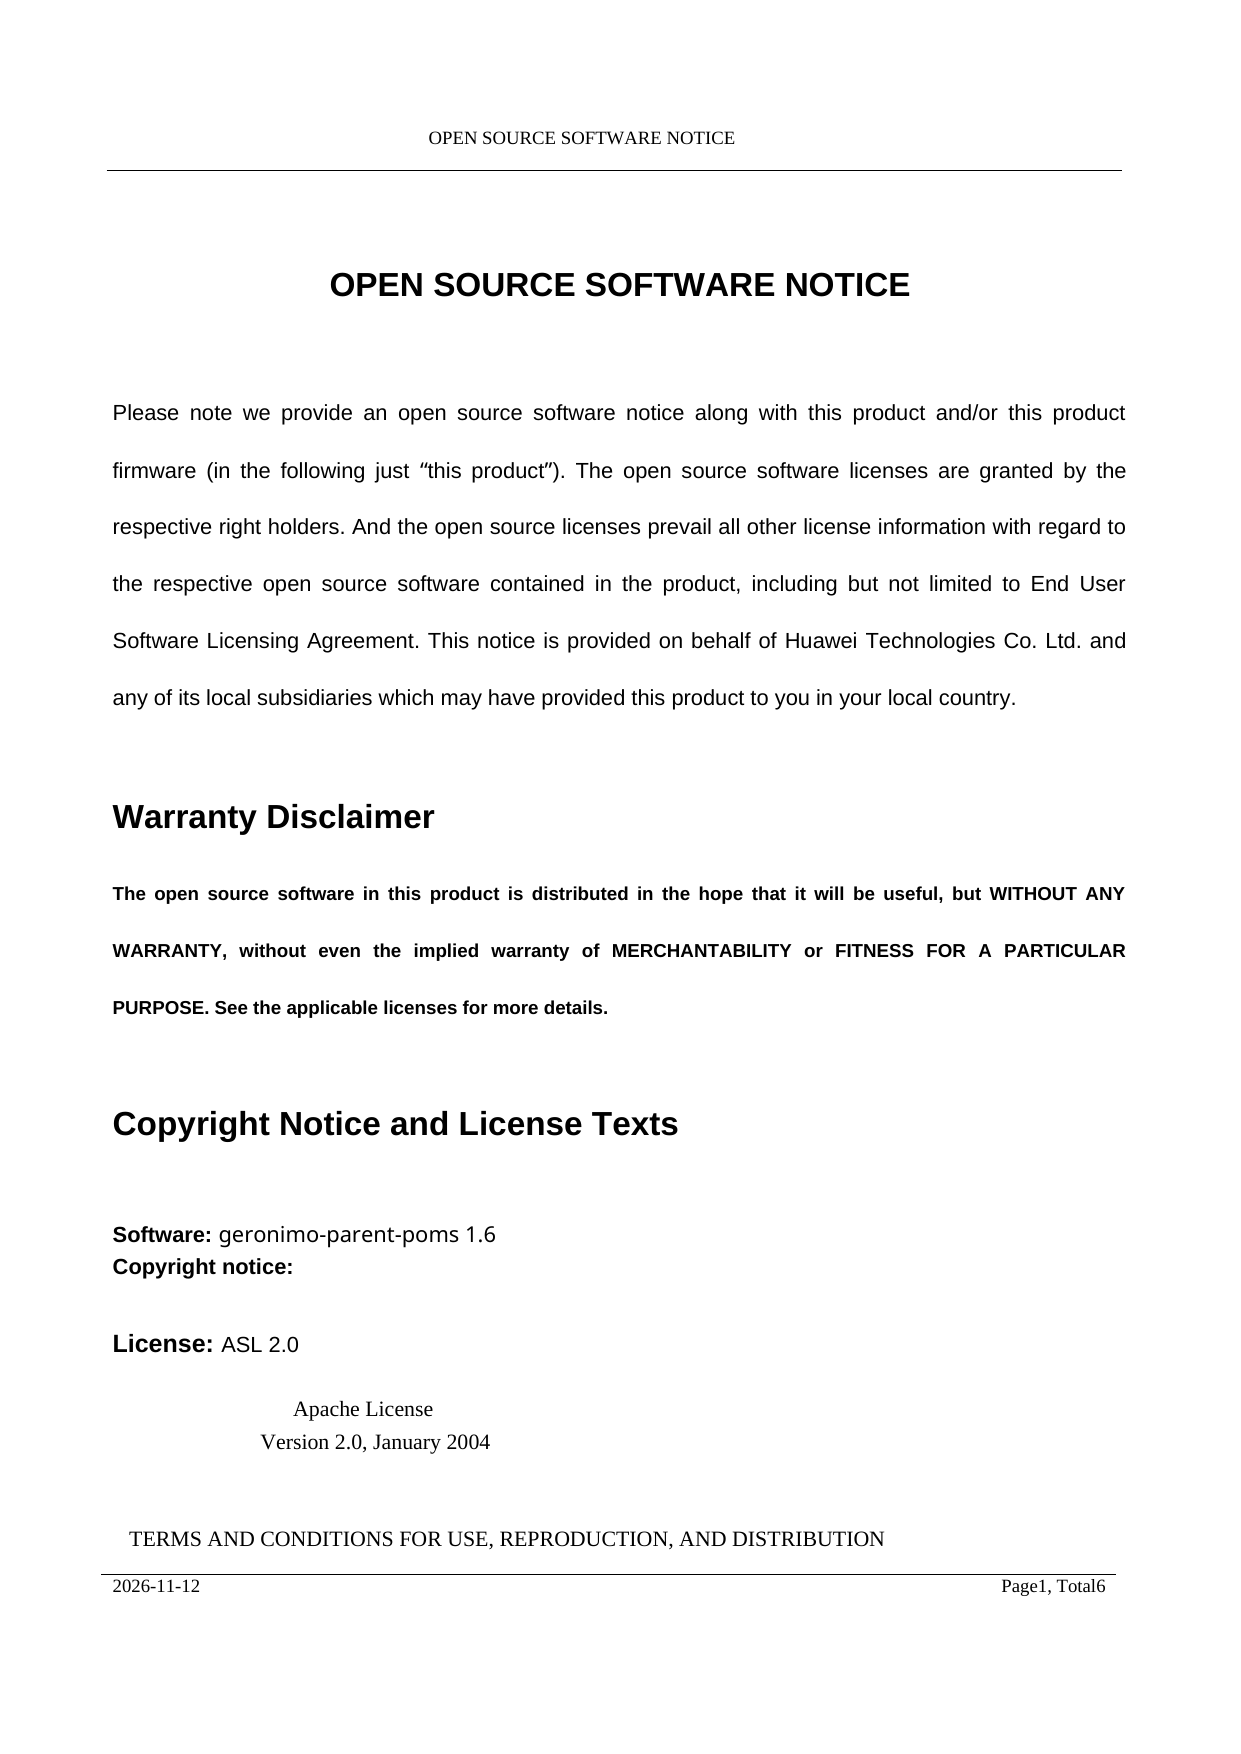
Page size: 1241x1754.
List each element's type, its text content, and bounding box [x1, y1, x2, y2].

text The open source software in this product is distributed in the hope that it will be useful, but WITHOUT ANY WARRANTY, without even the implied warranty of MERCHANTABILITY or FITNESS FOR A PARTICULAR PURPOSE. See the applicable licenses for more details. [112, 877, 1128, 1024]
text Copyright notice: [112, 1250, 1128, 1282]
text Warranty Disclaimer [112, 784, 1128, 849]
text Copyright Notice and License Texts [112, 1091, 1128, 1156]
text OPEN SOURCE SOFTWARE NOTICE [112, 251, 1128, 316]
text License: ASL 2.0 [112, 1327, 1128, 1360]
text Please note we provide an open source software notice along with this product and/or this product firmware (in the following just “this product”). The open source software licenses are granted by the respective right holders. And the open source licenses prevail all other license information with regard to the respective open source software contained in the product, including but not limited to End User Software Licensing Agreement. This notice is provided on behalf of Huawei Technologies Co. Ltd. and any of its local subsidiaries which may have provided this product to you in your local country. [112, 397, 1128, 713]
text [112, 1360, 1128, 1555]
text Software: geronimo-parent-poms 1.6 [112, 1217, 1128, 1250]
